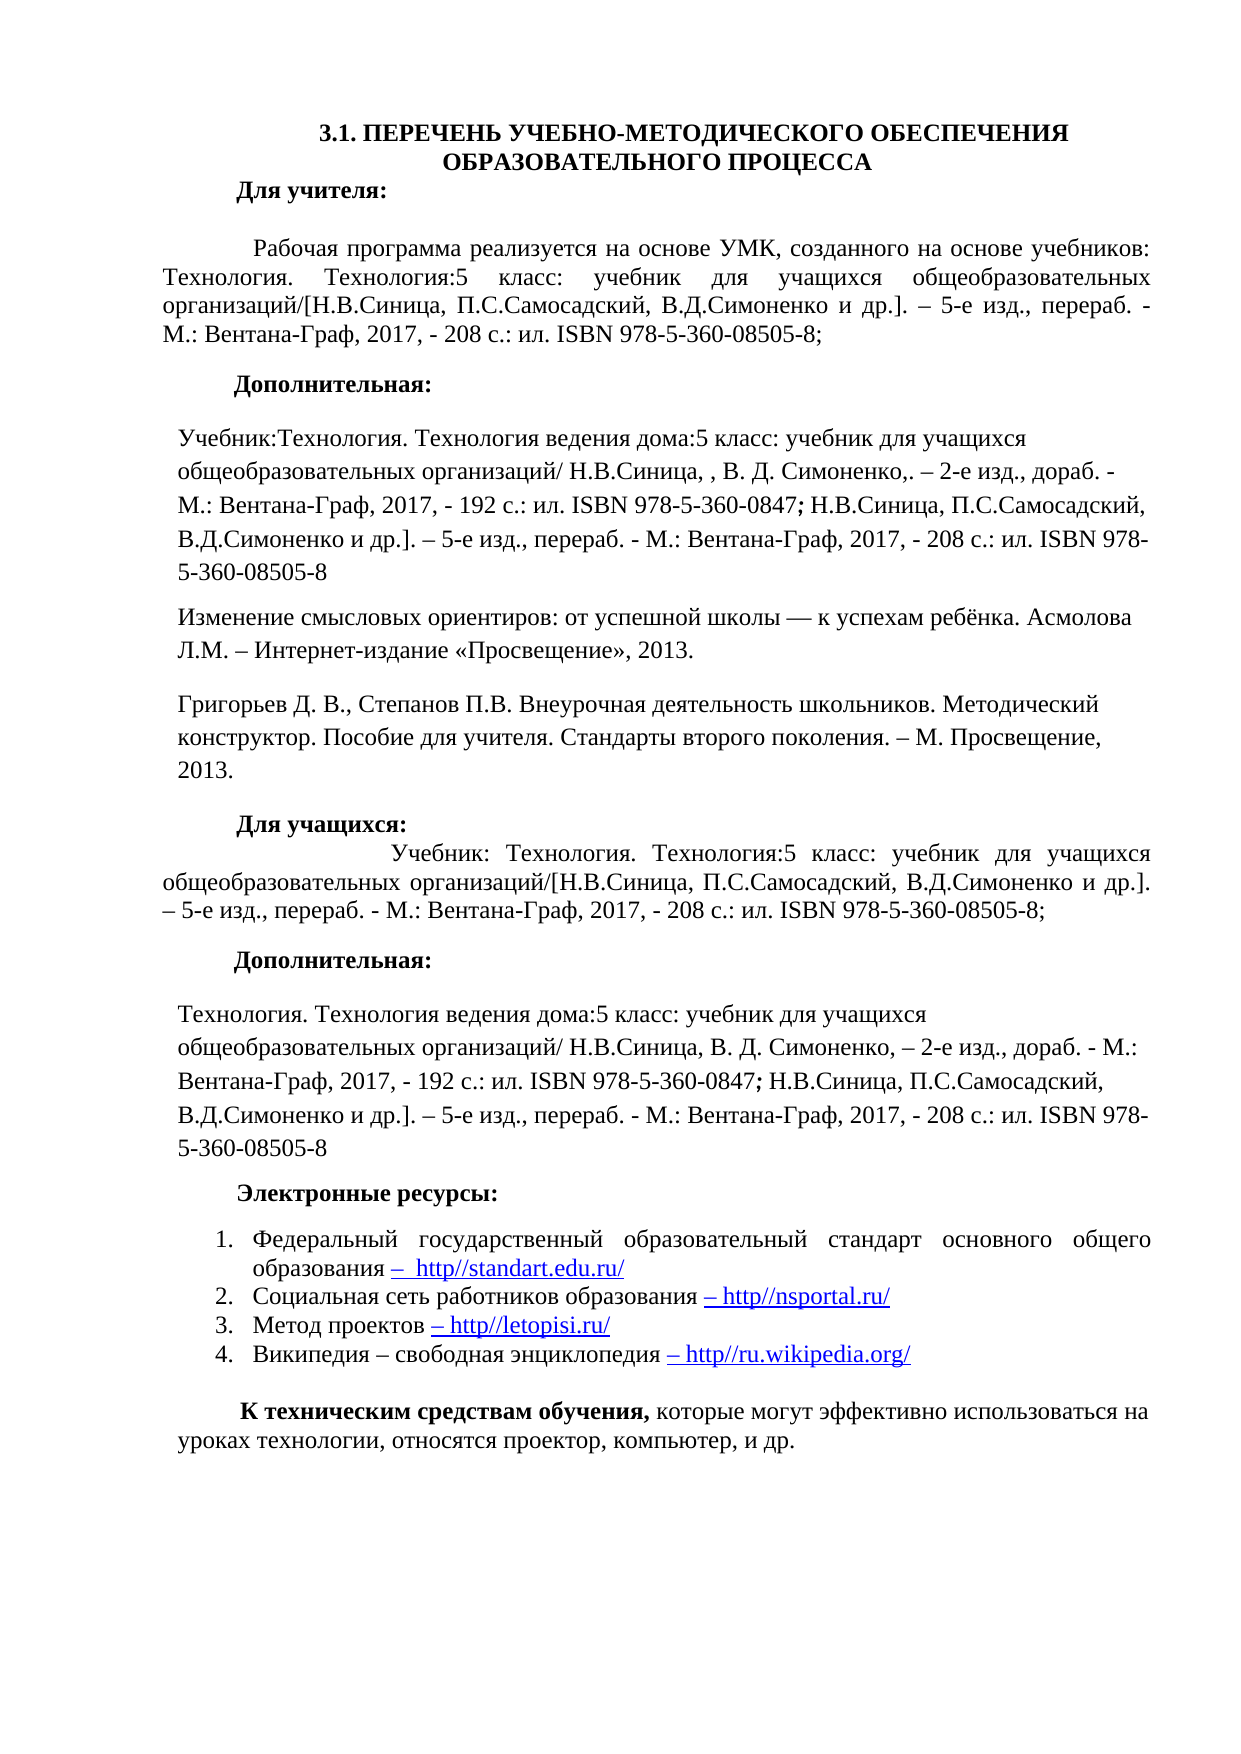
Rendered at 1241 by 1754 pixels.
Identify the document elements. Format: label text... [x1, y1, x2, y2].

text Электронные ресурсы: [177, 1178, 1152, 1207]
text Технология. Технология ведения дома:5 класс: учебник для учащихся общеобразовательных организаций/ Н.В.Синица, В. Д. Симоненко, – 2-е изд., дораб. - М.: Вентана-Граф, 2017, - 192 с.: ил. ISBN 978-5-360-0847; Н.В.Синица, П.С.Самосадский, В.Д.Симоненко и др.]. – 5-е изд., перераб. - М.: Вентана-Граф, 2017, - 208 с.: ил. ISBN 978-5-360-08505-8 [177, 999, 1152, 1162]
list Федеральный государственный образовательный стандарт основного общего образования – http//standart.edu.ru/ [215, 1224, 1152, 1281]
text К техническим средствам обучения, которые могут эффективно использоваться на уроках технологии, относятся проектор, компьютер, и др. [177, 1396, 1152, 1454]
list 3.1. ПЕРЕЧЕНЬ УЧЕБНО-МЕТОДИЧЕСКОГО ОБЕСПЕЧЕНИЯ ОБРАЗОВАТЕЛЬНОГО ПРОЦЕССА [162, 118, 1152, 176]
text Дополнительная: [177, 369, 1152, 398]
list Для учителя: [162, 176, 1152, 204]
list Для учащихся: [162, 809, 1152, 838]
text Григорьев Д. В., Степанов П.В. Внеурочная деятельность школьников. Методический конструктор. Пособие для учителя. Стандарты второго поколения. – М. Просвещение, 2013. [177, 689, 1152, 784]
text Дополнительная: [177, 945, 1152, 974]
text Изменение смысловых ориентиров: от успешной школы — к успехам ребёнка. Асмолова Л.М. – Интернет-издание «Просвещение», 2013. [177, 602, 1152, 664]
list Социальная сеть работников образования – http//nsportal.ru/ [215, 1281, 1152, 1310]
list Учебник: Технология. Технология:5 класс: учебник для учащихся общеобразовательных организаций/[Н.В.Синица, П.С.Самосадский, В.Д.Симоненко и др.]. – 5-е изд., перераб. - М.: Вентана-Граф, 2017, - 208 с.: ил. ISBN 978-5-360-08505-8; [162, 838, 1152, 924]
text Учебник:Технология. Технология ведения дома:5 класс: учебник для учащихся общеобразовательных организаций/ Н.В.Синица, , В. Д. Симоненко,. – 2-е изд., дораб. - М.: Вентана-Граф, 2017, - 192 с.: ил. ISBN 978-5-360-0847; Н.В.Синица, П.С.Самосадский, В.Д.Симоненко и др.]. – 5-е изд., перераб. - М.: Вентана-Граф, 2017, - 208 с.: ил. ISBN 978-5-360-08505-8 [177, 423, 1152, 586]
list Рабочая программа реализуется на основе УМК, созданного на основе учебников: Технология. Технология:5 класс: учебник для учащихся общеобразовательных организаций/[Н.В.Синица, П.С.Самосадский, В.Д.Симоненко и др.]. – 5-е изд., перераб. - М.: Вентана-Граф, 2017, - 208 с.: ил. ISBN 978-5-360-08505-8; [162, 233, 1152, 348]
list Метод проектов – http//letopisi.ru/ [215, 1310, 1152, 1339]
list Википедия – свободная энциклопедия – http//ru.wikipedia.org/ [215, 1339, 1152, 1368]
